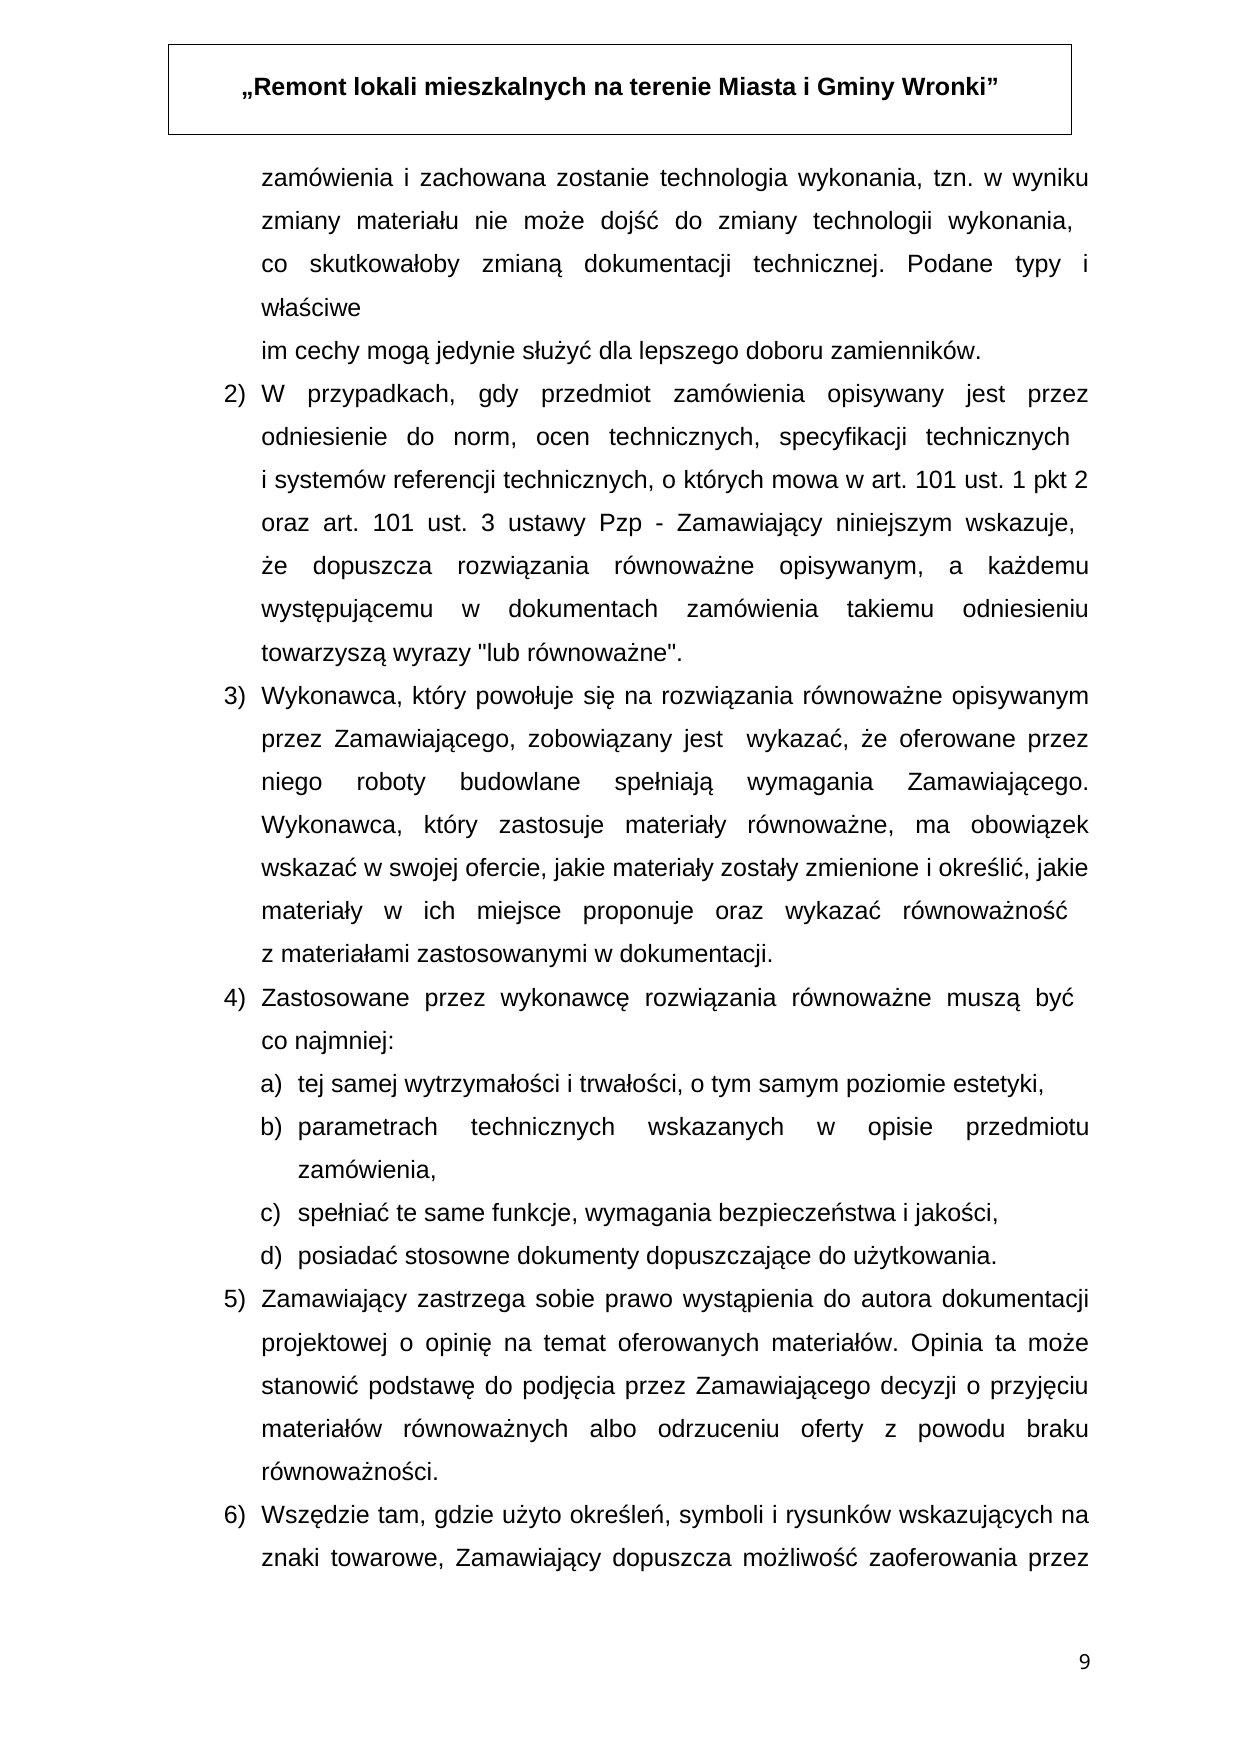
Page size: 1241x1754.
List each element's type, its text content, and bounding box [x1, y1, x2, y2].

list posiadać stosowne dokumenty dopuszczające do użytkowania. [260, 1241, 1090, 1270]
list W przypadkach, gdy przedmiot zamówienia opisywany jest przez odniesienie do norm, ocen technicznych, specyfikacji technicznych i systemów referencji technicznych, o których mowa w art. 101 ust. 1 pkt 2 oraz art. 101 ust. 3 ustawy Pzp - Zamawiający niniejszym wskazuje, że dopuszcza rozwiązania równoważne opisywanym, a każdemu występującemu w dokumentach zamówienia takiemu odniesieniu towarzyszą wyrazy "lub równoważne". [224, 379, 1090, 666]
list Zamawiający zastrzega sobie prawo wystąpienia do autora dokumentacji projektowej o opinię na temat oferowanych materiałów. Opinia ta może stanowić podstawę do podjęcia przez Zamawiającego decyzji o przyjęciu materiałów równoważnych albo odrzuceniu oferty z powodu braku równoważności. [224, 1284, 1090, 1486]
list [224, 1500, 1090, 1572]
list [224, 163, 1090, 364]
list parametrach technicznych wskazanych w opisie przedmiotu zamówienia, [260, 1112, 1090, 1184]
list Wykonawca, który powołuje się na rozwiązania równoważne opisywanym przez Zamawiającego, zobowiązany jest wykazać, że oferowane przez niego roboty budowlane spełniają wymagania Zamawiającego. Wykonawca, który zastosuje materiały równoważne, ma obowiązek wskazać w swojej ofercie, jakie materiały zostały zmienione i określić, jakie materiały w ich miejsce proponuje oraz wykazać równoważność z materiałami zastosowanymi w dokumentacji. [224, 681, 1090, 968]
list spełniać te same funkcje, wymagania bezpieczeństwa i jakości, [260, 1198, 1090, 1227]
list tej samej wytrzymałości i trwałości, o tym samym poziomie estetyki, [260, 1069, 1090, 1097]
list Zastosowane przez wykonawcę rozwiązania równoważne muszą być co najmniej: [224, 982, 1090, 1054]
